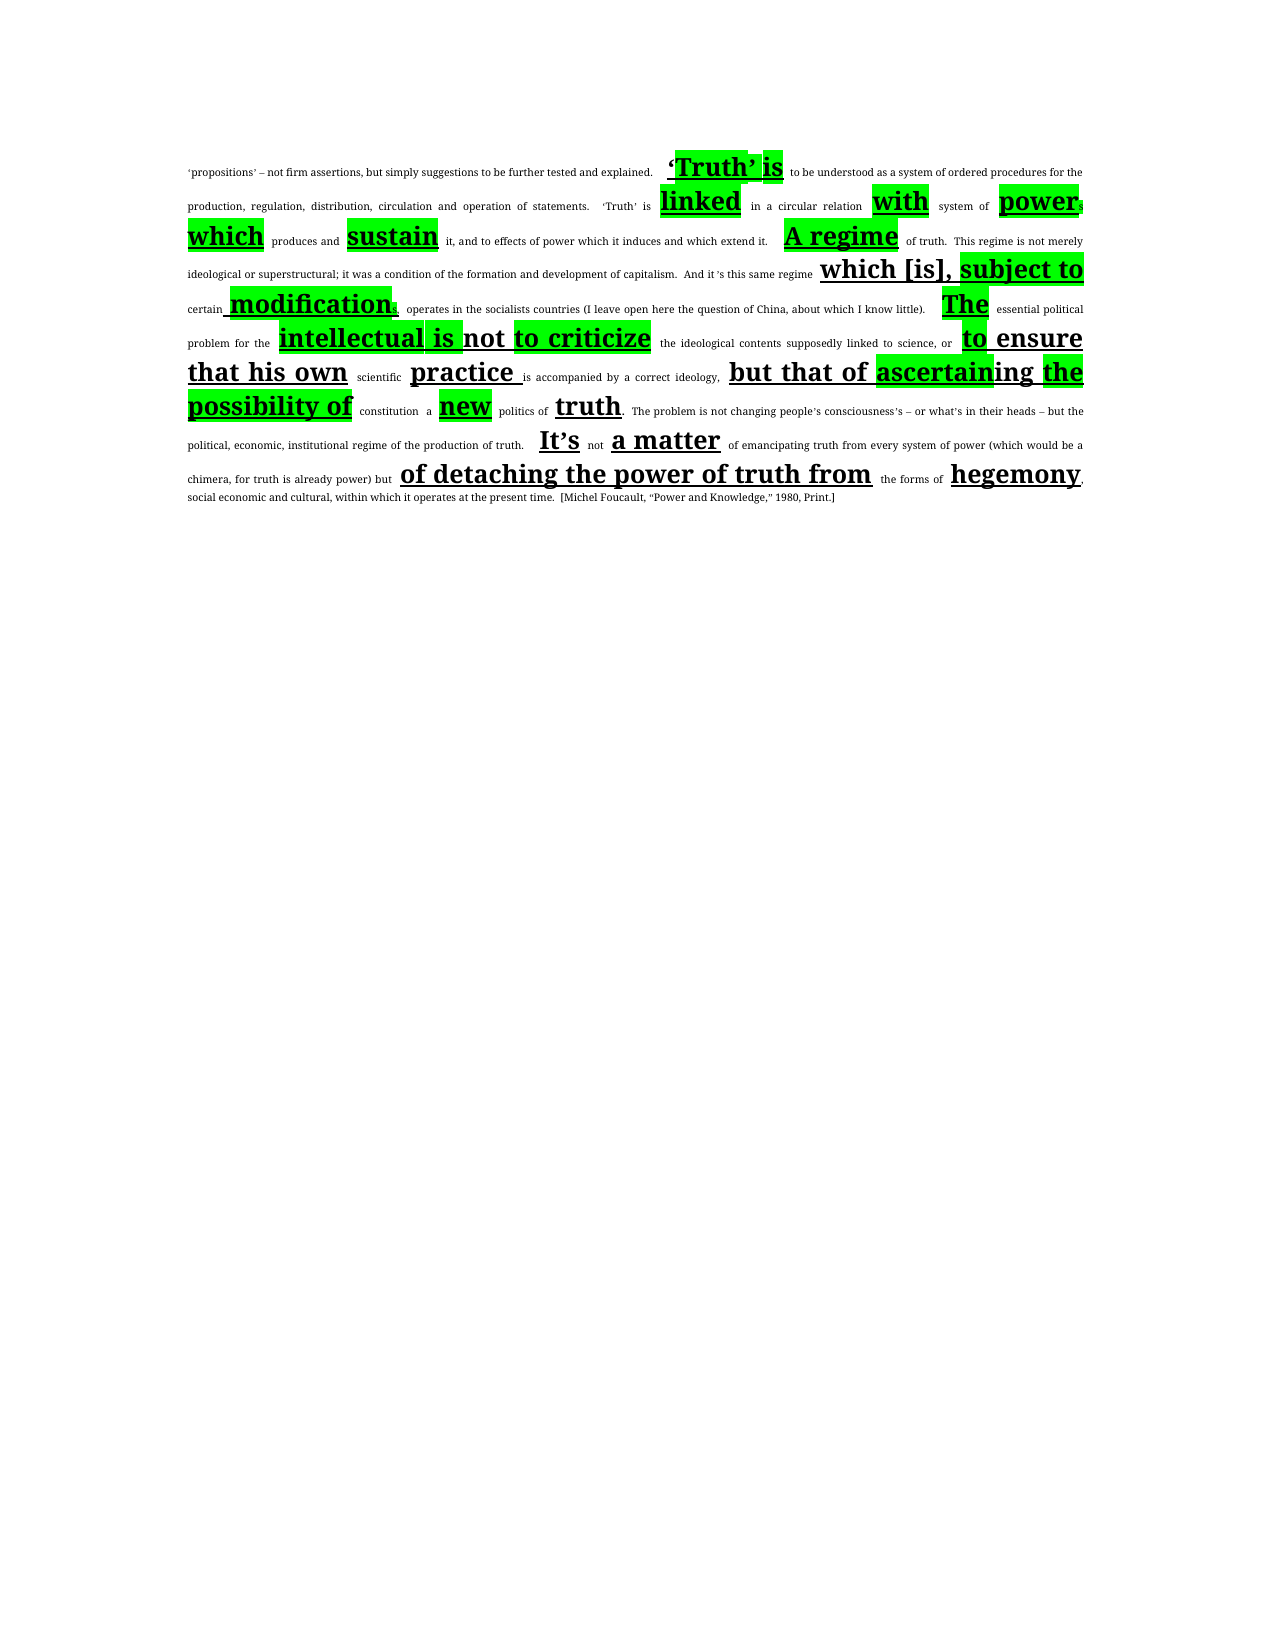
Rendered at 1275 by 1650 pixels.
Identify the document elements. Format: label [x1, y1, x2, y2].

text [187, 150, 1084, 505]
